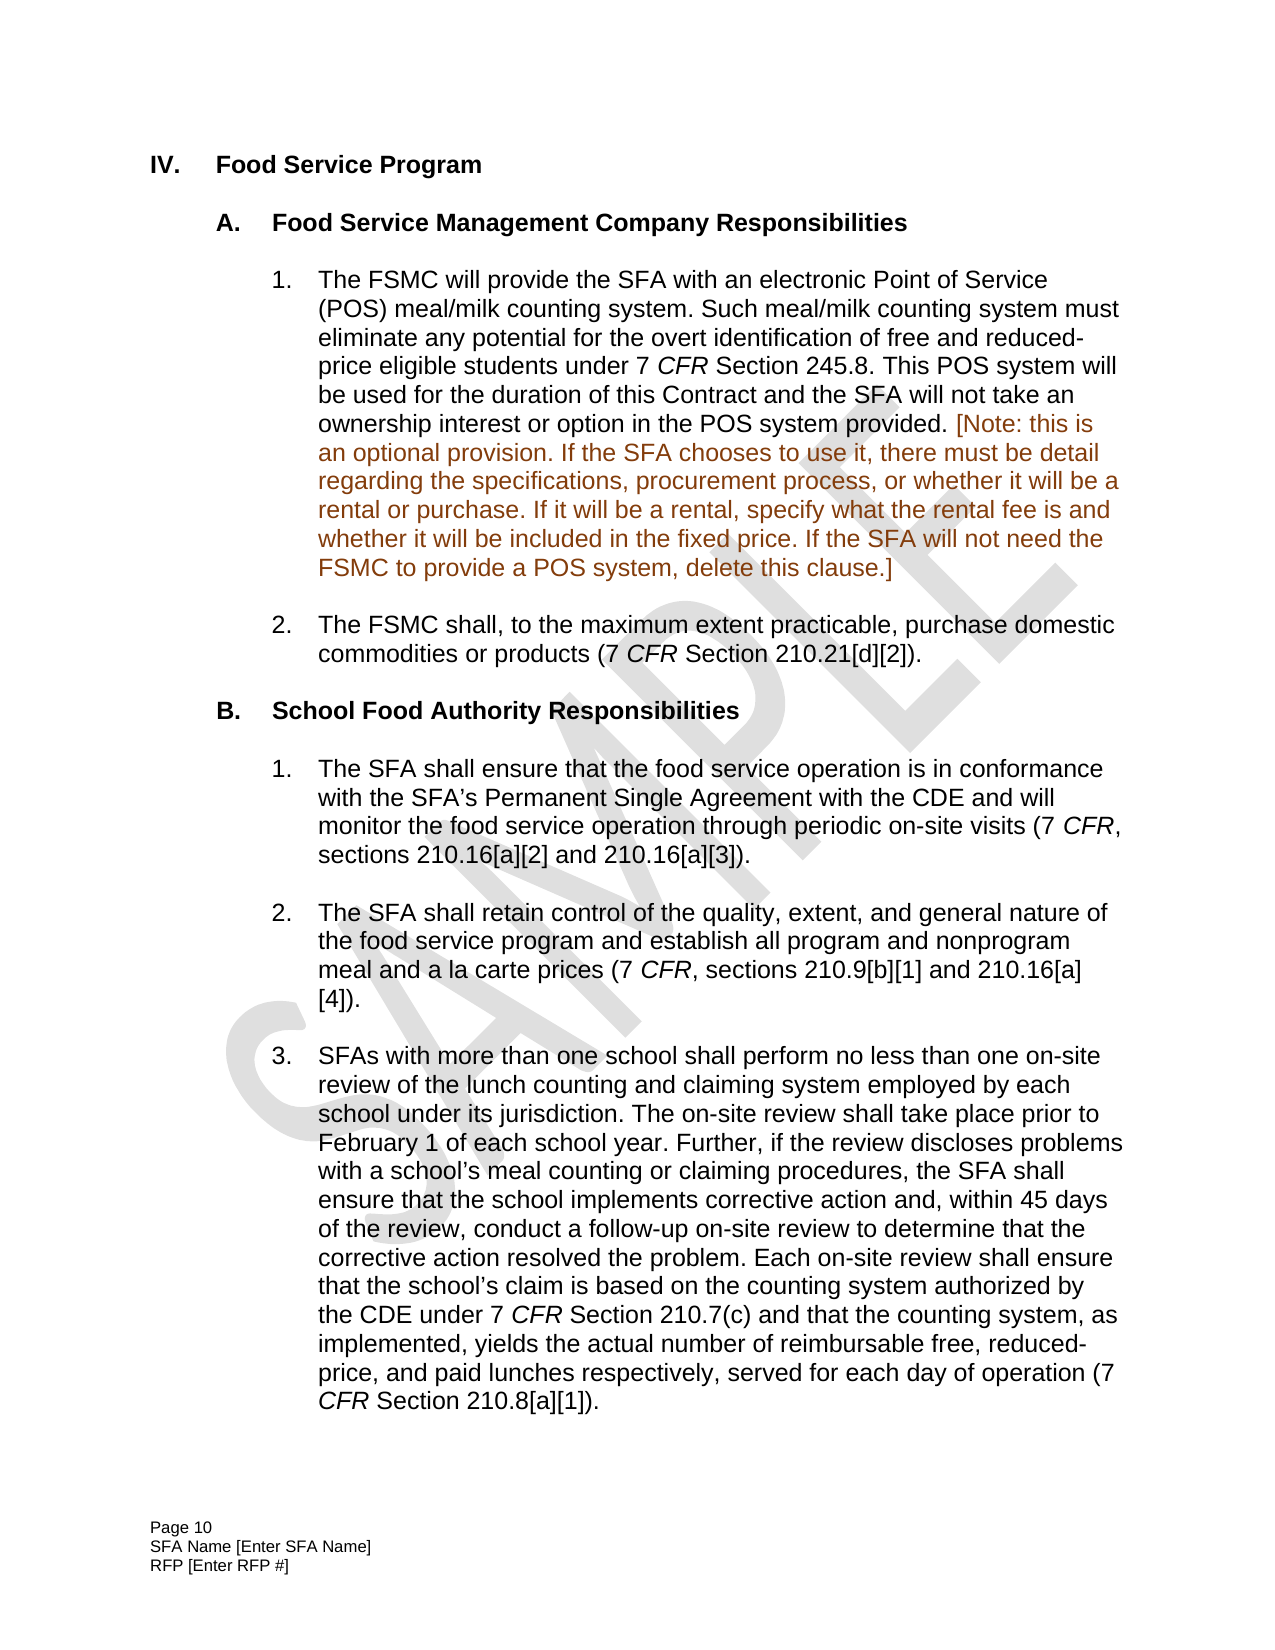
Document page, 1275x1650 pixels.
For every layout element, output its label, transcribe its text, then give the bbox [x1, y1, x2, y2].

list The SFA shall ensure that the food service operation is in conformance with the SFA’s Permanent Single Agreement with the CDE and will monitor the food service operation through periodic on-site visits (7 CFR, sections 210.16[a][2] and 210.16[a][3]). [271, 754, 1125, 869]
list The SFA shall retain control of the quality, extent, and general nature of the food service program and establish all program and nonprogram meal and a la carte prices (7 CFR, sections 210.9[b][1] and 210.16[a][4]). [271, 897, 1125, 1012]
list The FSMC shall, to the maximum extent practicable, purchase domestic commodities or products (7 CFR Section 210.21[d][2]). [271, 610, 1125, 667]
list School Food Authority Responsibilities [216, 696, 1125, 725]
subtitle Food Service Program [150, 150, 1125, 179]
list The FSMC will provide the SFA with an electronic Point of Service (POS) meal/milk counting system. Such meal/milk counting system must eliminate any potential for the overt identification of free and reduced-price eligible students under 7 CFR Section 245.8. This POS system will be used for the duration of this Contract and the SFA will not take an ownership interest or option in the POS system provided. [Note: this is an optional provision. If the SFA chooses to use it, there must be detail regarding the specifications, procurement process, or whether it will be a rental or purchase. If it will be a rental, specify what the rental fee is and whether it will be included in the fixed price. If the SFA will not need the FSMC to provide a POS system, delete this clause.] [271, 265, 1125, 581]
list Food Service Management Company Responsibilities [216, 207, 1125, 236]
list SFAs with more than one school shall perform no less than one on-site review of the lunch counting and claiming system employed by each school under its jurisdiction. The on-site review shall take place prior to February 1 of each school year. Further, if the review discloses problems with a school’s meal counting or claiming procedures, the SFA shall ensure that the school implements corrective action and, within 45 days of the review, conduct a follow-up on-site review to determine that the corrective action resolved the problem. Each on-site review shall ensure that the school’s claim is based on the counting system authorized by the CDE under 7 CFR Section 210.7(c) and that the counting system, as implemented, yields the actual number of reimbursable free, reduced-price, and paid lunches respectively, served for each day of operation (7 CFR Section 210.8[a][1]). [271, 1041, 1125, 1415]
